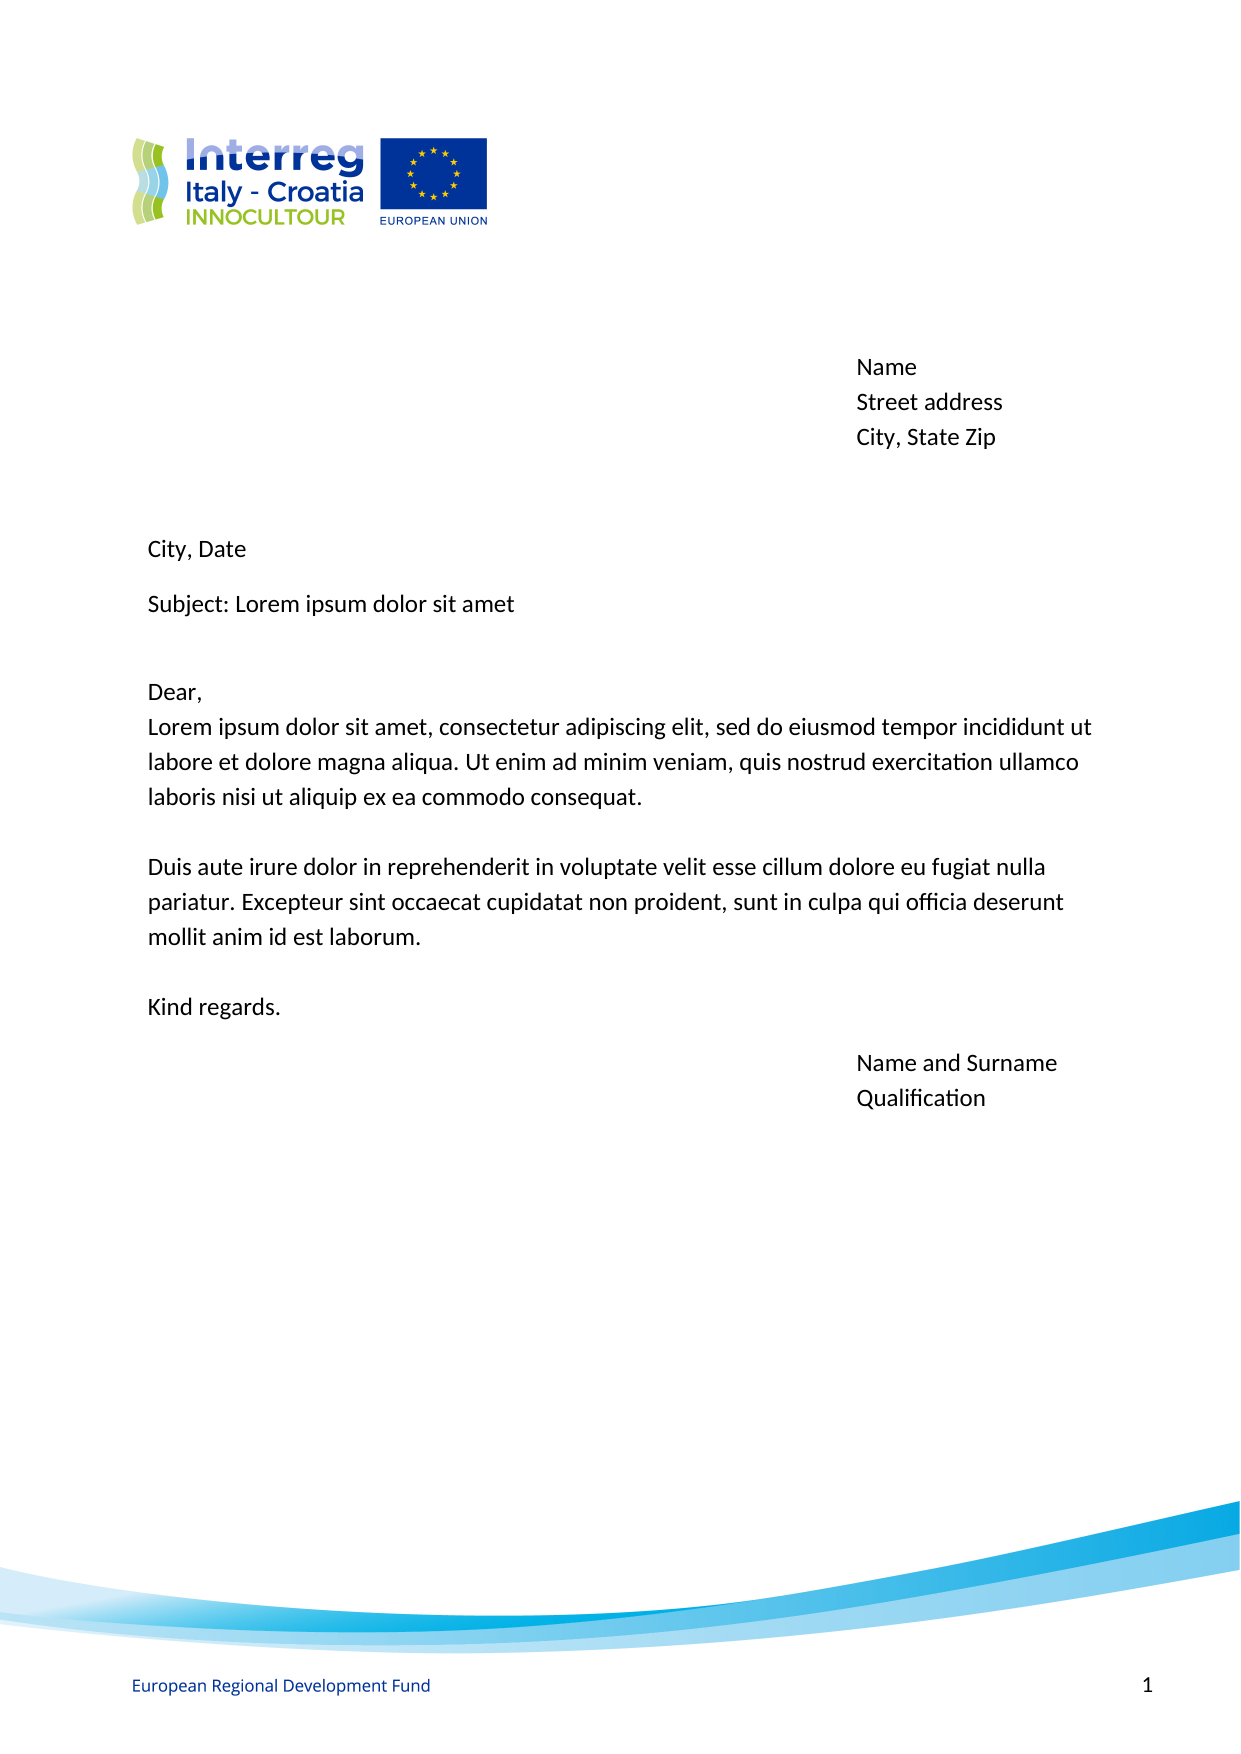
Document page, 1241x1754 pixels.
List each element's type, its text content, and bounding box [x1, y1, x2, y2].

text Dear, Lorem ipsum dolor sit amet, consectetur adipiscing elit, sed do eiusmod tempor incididunt ut labore et dolore magna aliqua. Ut enim ad minim veniam, quis nostrud exercitation ullamco laboris nisi ut aliquip ex ea commodo consequat. Duis aute irure dolor in reprehenderit in voluptate velit esse cillum dolore eu fugiat nulla pariatur. Excepteur sint occaecat cupidatat non proident, sunt in culpa qui officia deserunt mollit anim id est laborum. Kind regards. [148, 676, 1107, 1022]
text City, Date [148, 533, 1107, 563]
picture [0, 0, 1240, 1754]
text Name and Surname Qualification [856, 1047, 1107, 1113]
text Subject: Lorem ipsum dolor sit amet [148, 589, 1107, 651]
text Name Street address City, State Zip [856, 351, 1107, 452]
